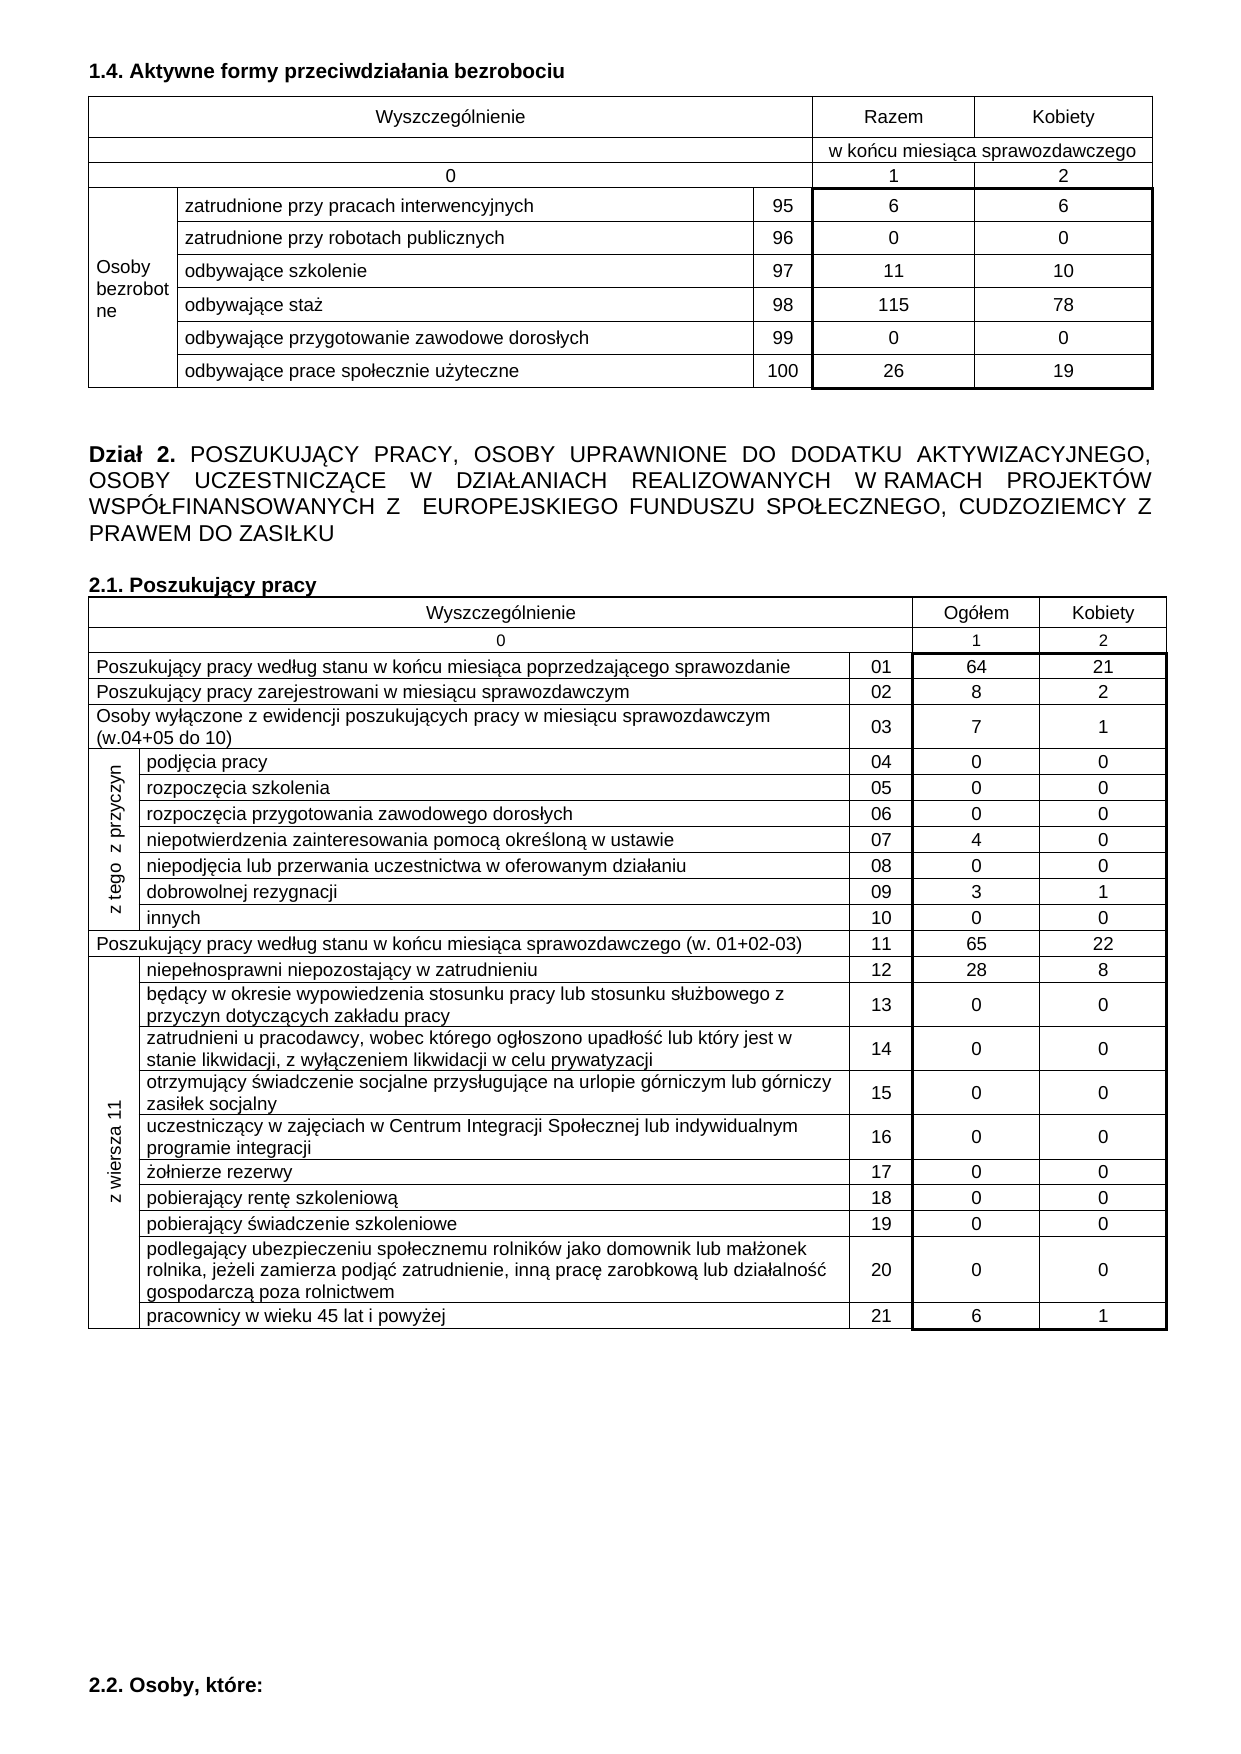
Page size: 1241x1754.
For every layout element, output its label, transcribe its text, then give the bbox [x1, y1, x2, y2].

table_cell 0 [914, 1185, 1039, 1210]
table_cell 0 [914, 1027, 1039, 1070]
table_cell 14 [850, 1027, 911, 1070]
table_header Kobiety [975, 97, 1152, 137]
table_cell 19 [850, 1211, 911, 1236]
table_cell rozpoczęcia szkolenia [140, 775, 849, 800]
table_cell z tego z przyczyn [89, 749, 139, 930]
table_cell 65 [914, 931, 1039, 956]
table_cell 0 [1040, 853, 1165, 878]
table_cell 10 [850, 905, 911, 930]
table_cell 0 [1040, 801, 1165, 826]
table_cell 11 [814, 255, 974, 287]
table_cell niepełnosprawni niepozostający w zatrudnieniu [140, 957, 849, 982]
table_cell 2 [975, 163, 1152, 187]
table_cell 05 [850, 775, 911, 800]
table_cell 0 [1040, 983, 1165, 1026]
table_cell 12 [850, 957, 911, 982]
table_cell niepodjęcia lub przerwania uczestnictwa w oferowanym działaniu [140, 853, 849, 878]
table_cell 7 [914, 705, 1039, 748]
table_cell [89, 138, 812, 162]
table_cell 0 [1040, 1115, 1165, 1158]
table_cell zatrudnione przy robotach publicznych [178, 222, 753, 254]
table_header Kobiety [1040, 598, 1166, 627]
table_cell odbywające staż [178, 288, 753, 321]
table_cell dobrowolnej rezygnacji [140, 879, 849, 904]
table_cell odbywające przygotowanie zawodowe dorosłych [178, 322, 753, 354]
table_cell 6 [975, 190, 1151, 221]
table_cell z wiersza 11 [89, 957, 139, 1328]
table_cell 0 [1040, 1071, 1165, 1114]
table_cell 8 [1040, 957, 1165, 982]
table_cell 0 [1040, 1027, 1165, 1070]
table_cell 09 [850, 879, 911, 904]
table_cell 0 [1040, 1211, 1165, 1236]
table_cell 1 [1040, 1303, 1165, 1328]
table_cell pobierający świadczenie szkoleniowe [140, 1211, 849, 1236]
table_cell 04 [850, 749, 911, 774]
text 2.1. Poszukujący pracy [89, 572, 1152, 596]
text 2.2. Osoby, które: [89, 1673, 1152, 1697]
table_cell odbywające prace społecznie użyteczne [178, 355, 753, 387]
table_cell 0 [814, 222, 974, 254]
table_cell 97 [754, 255, 811, 287]
table_cell 1 [913, 628, 1039, 652]
table_cell 0 [89, 163, 812, 187]
table_cell 02 [850, 679, 911, 704]
table_cell zatrudnione przy pracach interwencyjnych [178, 188, 753, 221]
table_cell 115 [814, 288, 974, 321]
table_cell 1 [1040, 879, 1165, 904]
table_cell 28 [914, 957, 1039, 982]
table_cell 0 [814, 322, 974, 354]
table_cell niepotwierdzenia zainteresowania pomocą określoną w ustawie [140, 827, 849, 852]
table_cell w końcu miesiąca sprawozdawczego [813, 138, 1152, 162]
text 1.4. Aktywne formy przeciwdziałania bezrobociu [89, 59, 1152, 83]
table_cell będący w okresie wypowiedzenia stosunku pracy lub stosunku służbowego z przyczyn dotyczących zakładu pracy [140, 983, 849, 1026]
table_cell 18 [850, 1185, 911, 1210]
table_cell 0 [1040, 827, 1165, 852]
table_cell 08 [850, 853, 911, 878]
table_cell 22 [1040, 931, 1165, 956]
table_cell 10 [975, 255, 1151, 287]
table_cell 6 [814, 190, 974, 221]
table_cell 07 [850, 827, 911, 852]
table_cell Poszukujący pracy według stanu w końcu miesiąca sprawozdawczego (w. 01+02-03) [89, 931, 849, 956]
table_cell 98 [754, 288, 811, 321]
table_cell 0 [914, 775, 1039, 800]
table_cell 6 [914, 1303, 1039, 1328]
table_cell podjęcia pracy [140, 749, 849, 774]
table_cell 78 [975, 288, 1151, 321]
table_cell 0 [1040, 905, 1165, 930]
table_cell innych [140, 905, 849, 930]
table_cell 0 [914, 905, 1039, 930]
table_header Wyszczególnienie [89, 97, 812, 137]
table_cell 21 [1040, 655, 1165, 678]
table_cell rozpoczęcia przygotowania zawodowego dorosłych [140, 801, 849, 826]
table_cell 3 [914, 879, 1039, 904]
table_cell 21 [850, 1303, 911, 1328]
table_cell odbywające szkolenie [178, 255, 753, 287]
table_cell 96 [754, 222, 811, 254]
table_cell uczestniczący w zajęciach w Centrum Integracji Społecznej lub indywidualnym programie integracji [140, 1115, 849, 1158]
table_cell Poszukujący pracy według stanu w końcu miesiąca poprzedzającego sprawozdanie [89, 653, 849, 678]
table_cell podlegający ubezpieczeniu społecznemu rolników jako domownik lub małżonek rolnika, jeżeli zamierza podjąć zatrudnienie, inną pracę zarobkową lub działalność gospodarczą poza rolnictwem [140, 1237, 849, 1302]
table_cell 8 [914, 679, 1039, 704]
table_cell 0 [914, 801, 1039, 826]
table_cell 1 [813, 163, 974, 187]
table_cell 26 [814, 355, 974, 387]
table_cell 0 [914, 1211, 1039, 1236]
table_cell żołnierze rezerwy [140, 1160, 849, 1184]
table_cell Poszukujący pracy zarejestrowani w miesiącu sprawozdawczym [89, 679, 849, 704]
table_cell 0 [975, 322, 1151, 354]
table_cell zatrudnieni u pracodawcy, wobec którego ogłoszono upadłość lub który jest w stanie likwidacji, z wyłączeniem likwidacji w celu prywatyzacji [140, 1027, 849, 1070]
table_cell 100 [754, 355, 811, 387]
table_cell 0 [1040, 1237, 1165, 1302]
table_cell 4 [914, 827, 1039, 852]
table_cell 0 [914, 1115, 1039, 1158]
table_cell 20 [850, 1237, 911, 1302]
table_header Razem [813, 97, 974, 137]
table_cell 99 [754, 322, 811, 354]
table_cell Osoby wyłączone z ewidencji poszukujących pracy w miesiącu sprawozdawczym (w.04+05 do 10) [89, 705, 849, 748]
table_cell 0 [1040, 775, 1165, 800]
table_cell 01 [850, 653, 911, 678]
table_cell 95 [754, 188, 811, 221]
table_cell 19 [975, 355, 1151, 387]
table_cell 0 [914, 1071, 1039, 1114]
table_cell 13 [850, 983, 911, 1026]
table_cell otrzymujący świadczenie socjalne przysługujące na urlopie górniczym lub górniczy zasiłek socjalny [140, 1071, 849, 1114]
table_header Wyszczególnienie [89, 598, 912, 627]
table_cell 0 [914, 983, 1039, 1026]
table_cell 0 [914, 749, 1039, 774]
table_cell 03 [850, 705, 911, 748]
table_cell 0 [914, 1237, 1039, 1302]
table_cell 11 [850, 931, 911, 956]
table_cell 16 [850, 1115, 911, 1158]
table_cell 2 [1040, 679, 1165, 704]
table_cell pobierający rentę szkoleniową [140, 1185, 849, 1210]
table_cell 06 [850, 801, 911, 826]
table_cell 64 [914, 655, 1039, 678]
table_cell 17 [850, 1160, 911, 1184]
table_cell 1 [1040, 705, 1165, 748]
table_header Ogółem [913, 598, 1039, 627]
table_cell 0 [914, 1160, 1039, 1184]
table_cell 2 [1040, 628, 1166, 652]
text Dział 2. POSZUKUJĄCY PRACY, OSOBY UPRAWNIONE DO DODATKU AKTYWIZACYJNEGO, OSOBY UCZESTNICZĄCE W DZIAŁANIACH REALIZOWANYCH W RAMACH PROJEKTÓW WSPÓŁFINANSOWANYCH Z EUROPEJSKIEGO FUNDUSZU SPOŁECZNEGO, CUDZOZIEMCY Z PRAWEM DO ZASIŁKU [89, 441, 1152, 546]
table_cell 0 [914, 853, 1039, 878]
table_cell 0 [1040, 1185, 1165, 1210]
table_cell Osoby bezrobotne [89, 188, 177, 387]
table_cell 0 [1040, 1160, 1165, 1184]
table_cell 0 [1040, 749, 1165, 774]
table_cell 0 [975, 222, 1151, 254]
table_cell 15 [850, 1071, 911, 1114]
table_cell 0 [89, 628, 912, 652]
table_cell pracownicy w wieku 45 lat i powyżej [140, 1303, 849, 1328]
